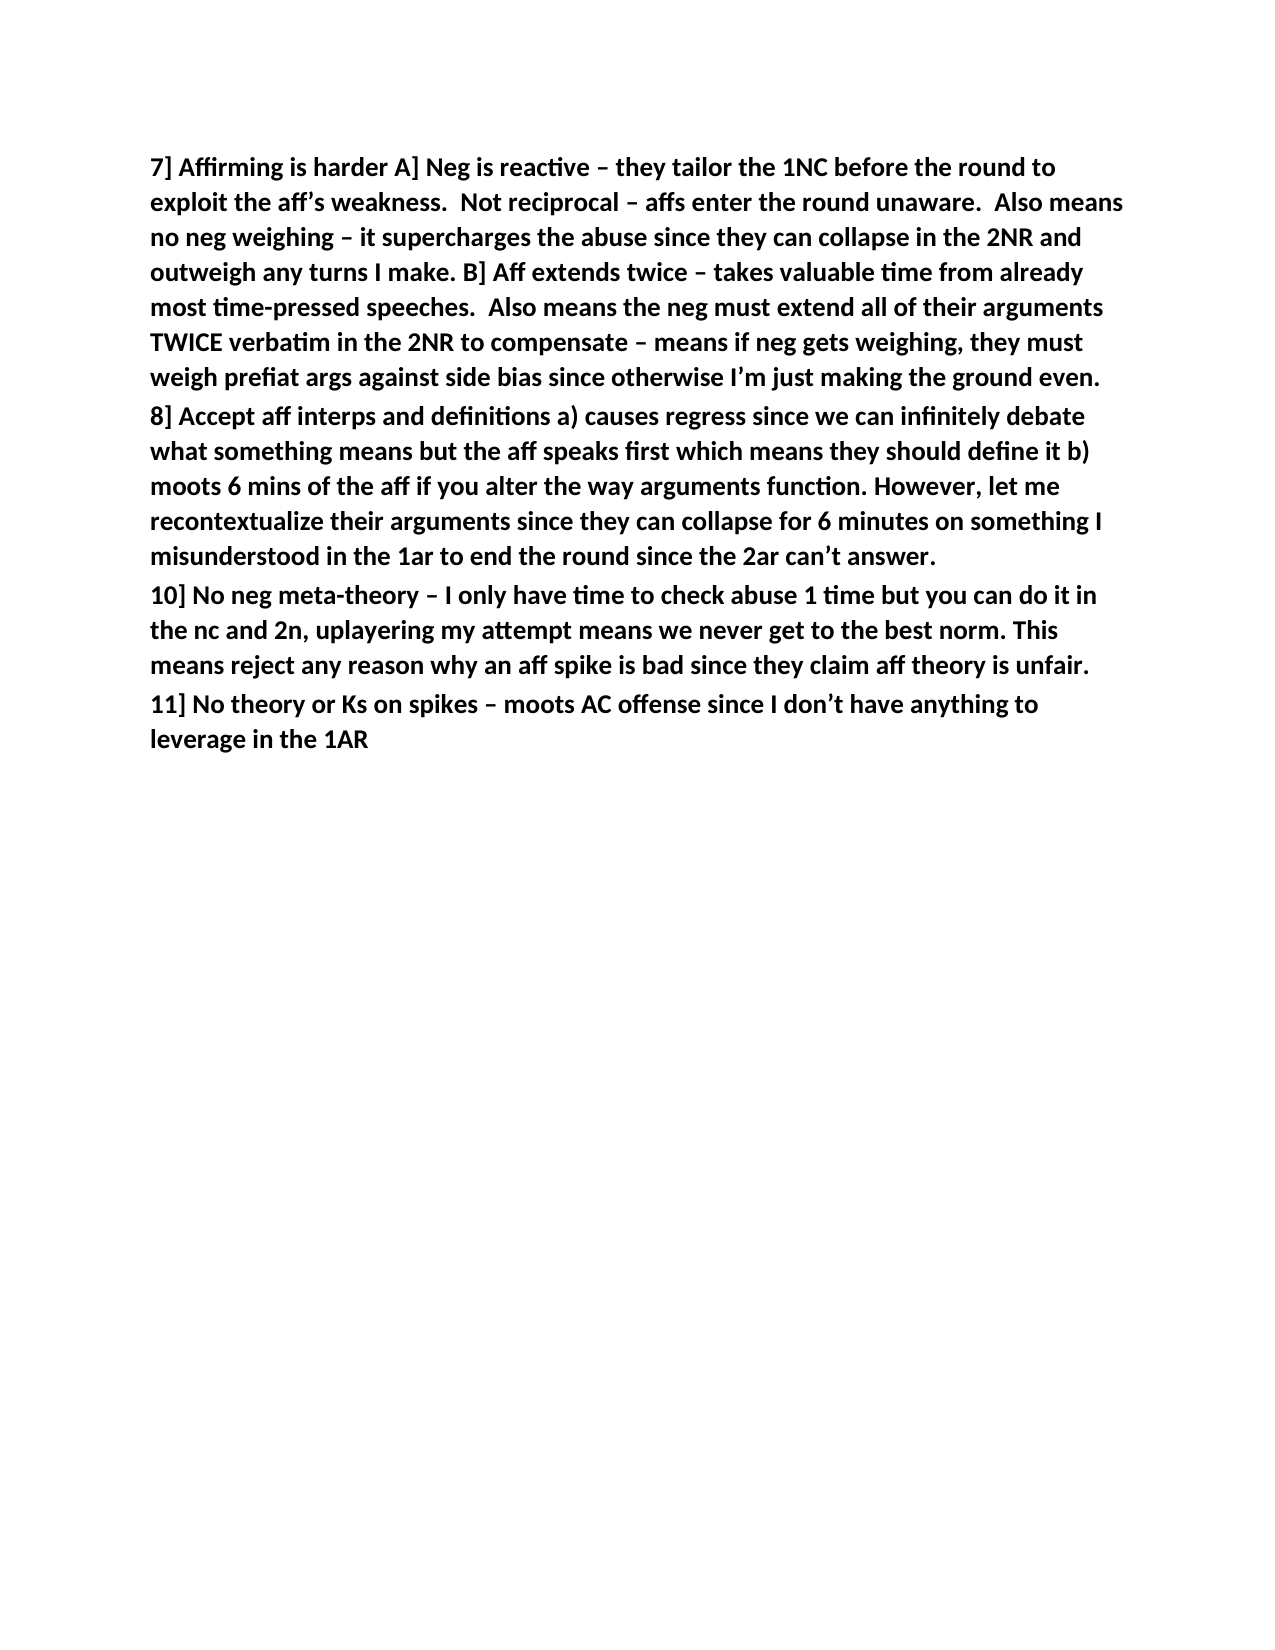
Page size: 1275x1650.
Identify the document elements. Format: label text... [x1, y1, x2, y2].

subtitle 10] No neg meta-theory – I only have time to check abuse 1 time but you can do it in the nc and 2n, uplayering my attempt means we never get to the best norm. This means reject any reason why an aff spike is bad since they claim aff theory is unfair. [150, 578, 1125, 681]
subtitle 7] Affirming is harder A] Neg is reactive – they tailor the 1NC before the round to exploit the aff’s weakness. Not reciprocal – affs enter the round unaware. Also means no neg weighing – it supercharges the abuse since they can collapse in the 2NR and outweigh any turns I make. B] Aff extends twice – takes valuable time from already most time-pressed speeches. Also means the neg must extend all of their arguments TWICE verbatim in the 2NR to compensate – means if neg gets weighing, they must weigh prefiat args against side bias since otherwise I’m just making the ground even. [150, 150, 1125, 393]
subtitle 11] No theory or Ks on spikes – moots AC offense since I don’t have anything to leverage in the 1AR [150, 687, 1125, 756]
subtitle 8] Accept aff interps and definitions a) causes regress since we can infinitely debate what something means but the aff speaks first which means they should define it b) moots 6 mins of the aff if you alter the way arguments function. However, let me recontextualize their arguments since they can collapse for 6 minutes on something I misunderstood in the 1ar to end the round since the 2ar can’t answer. [150, 399, 1125, 572]
